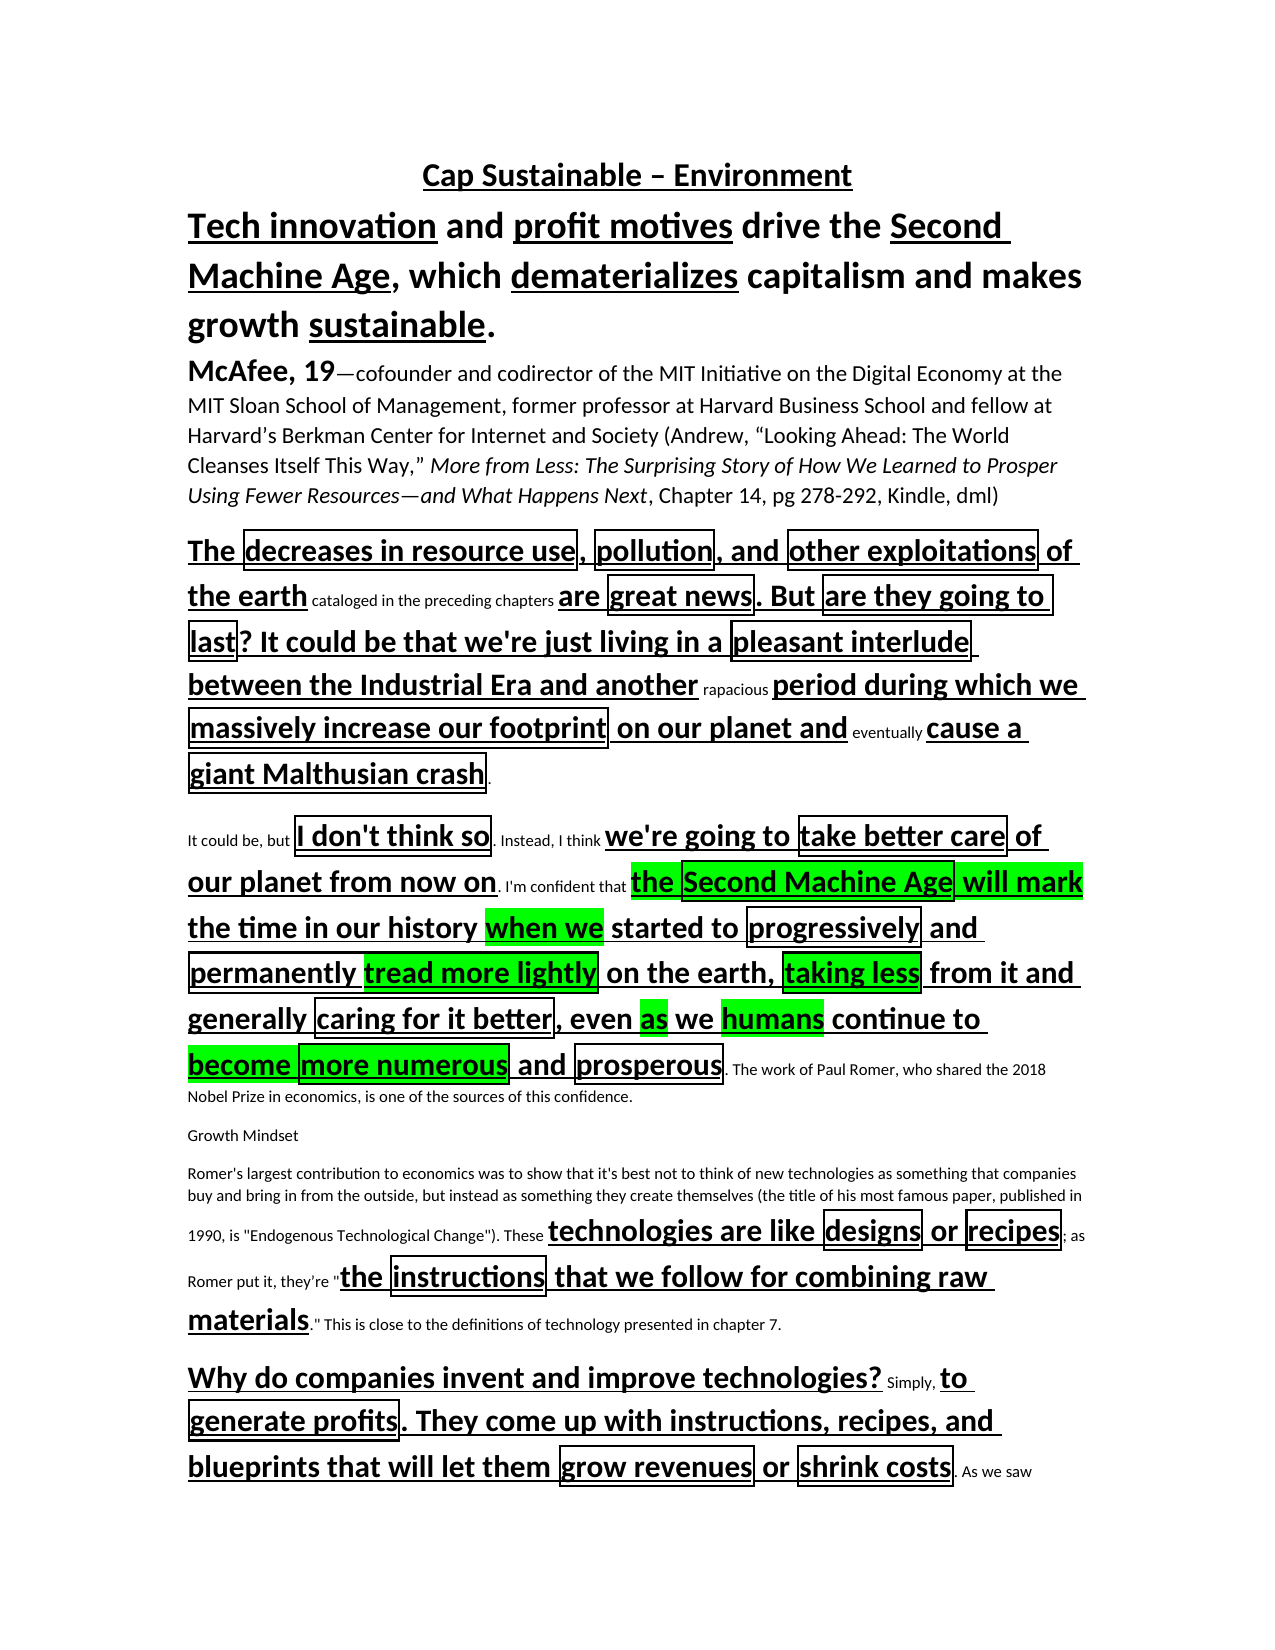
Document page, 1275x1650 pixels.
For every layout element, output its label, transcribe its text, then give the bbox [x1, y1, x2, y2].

text Romer's largest contribution to economics was to show that it's best not to think of new technologies as something that companies buy and bring in from the outside, but instead as something they create themselves (the title of his most famous paper, published in 1990, is "Endogenous Technological Change"). These technologies are like designs or recipes; as Romer put it, they’re "the instructions that we follow for combining raw materials." This is close to the definitions of technology presented in chapter 7. [187, 1163, 1087, 1338]
text Growth Mindset [187, 1125, 1087, 1145]
text The decreases in resource use, pollution, and other exploitations of the earth cataloged in the preceding chapters are great news. But are they going to last? It could be that we're just living in a pleasant interlude between the Industrial Era and another rapacious period during which we massively increase our footprint on our planet and eventually cause a giant Malthusian crash. [187, 528, 1087, 794]
text It could be, but I don't think so. Instead, I think we're going to take better care of our planet from now on. I'm confident that the Second Machine Age will mark the time in our history when we started to progressively and permanently tread more lightly on the earth, taking less from it and generally caring for it better, even as we humans continue to become more numerous and prosperous. The work of Paul Romer, who shared the 2018 Nobel Prize in economics, is one of the sources of this confidence. [187, 814, 1087, 1107]
subtitle Cap Sustainable – Environment [187, 154, 1087, 195]
text Tech innovation and profit motives drive the Second Machine Age, which dematerializes capitalism and makes growth sustainable. [187, 202, 1087, 347]
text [187, 1358, 1087, 1487]
text McAfee, 19—cofounder and codirector of the MIT Initiative on the Digital Economy at the MIT Sloan School of Management, former professor at Harvard Business School and fellow at Harvard’s Berkman Center for Internet and Society (Andrew, “Looking Ahead: The World Cleanses Itself This Way,” More from Less: The Surprising Story of How We Learned to Prosper Using Fewer Resources—and What Happens Next, Chapter 14, pg 278-292, Kindle, dml) [187, 351, 1087, 510]
